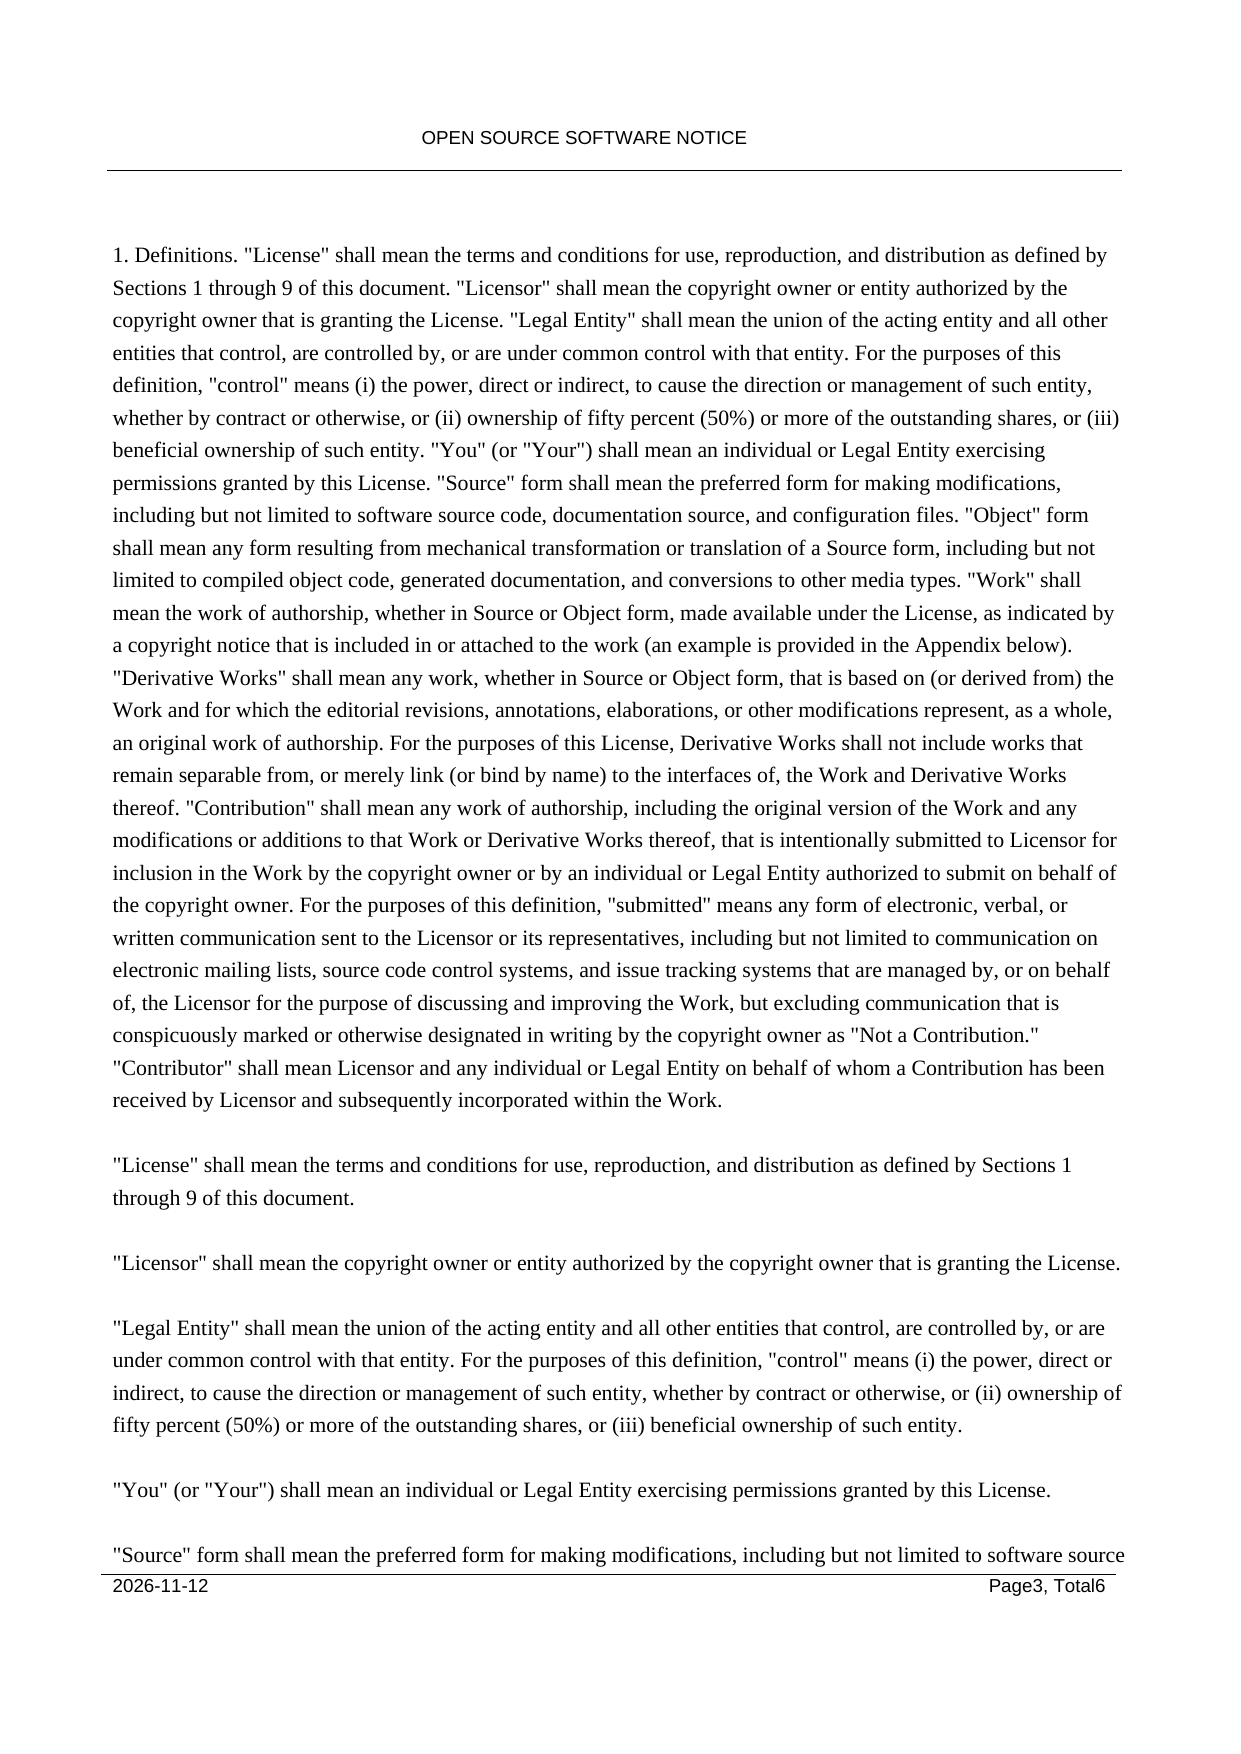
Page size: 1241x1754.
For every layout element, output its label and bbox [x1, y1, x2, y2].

text [112, 206, 1128, 1571]
